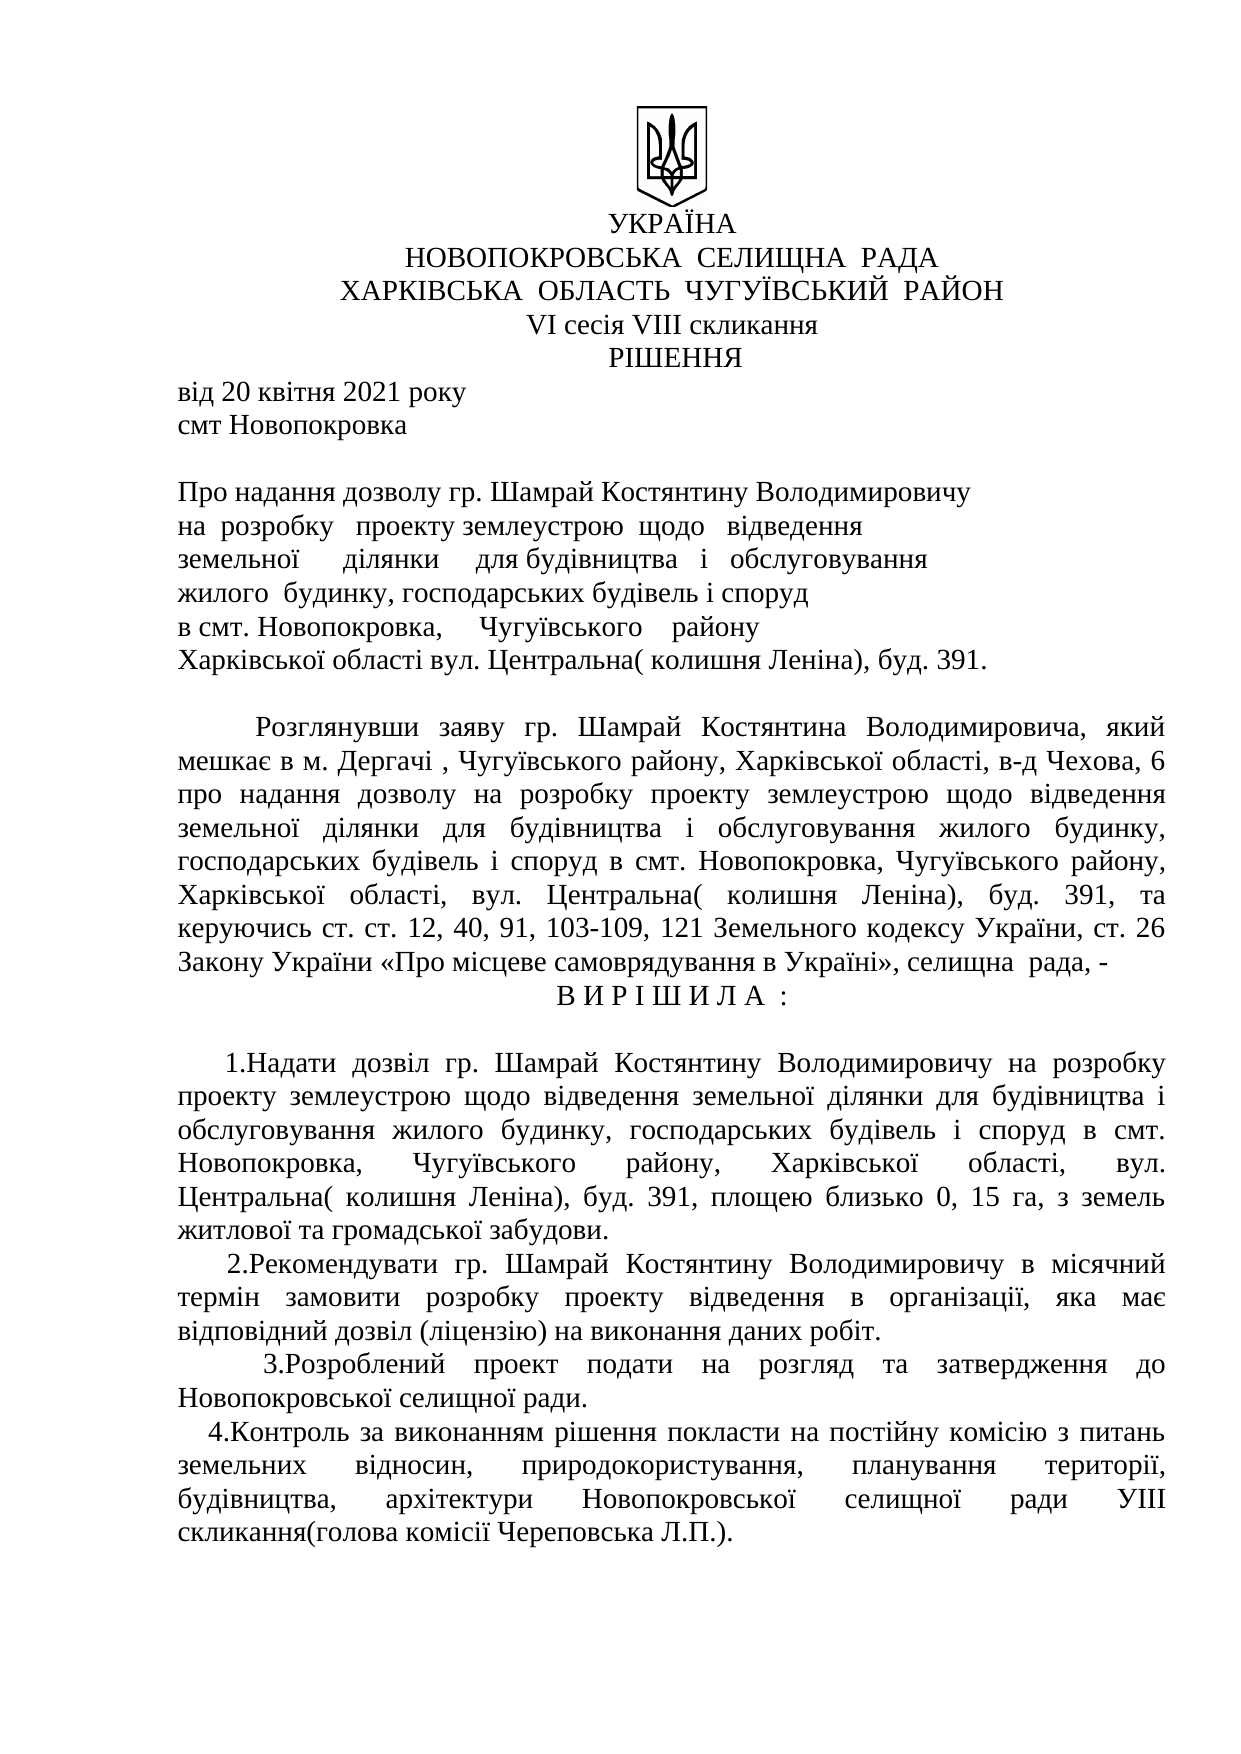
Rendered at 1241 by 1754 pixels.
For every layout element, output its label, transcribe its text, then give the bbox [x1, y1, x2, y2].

text 1.Надати дозвіл гр. Шамрай Костянтину Володимировичу на розробку проекту землеустрою щодо відведення земельної ділянки для будівництва і обслуговування жилого будинку, господарських будівель і споруд в смт. Новопокровка, Чугуївського району, Харківської області, вул. Центральна( колишня Леніна), буд. 391, площею близько 0, 15 га, з земель житлової та громадської забудови. [177, 1045, 1167, 1246]
text РІШЕННЯ [177, 340, 1167, 374]
text 4.Контроль за виконанням рішення покласти на постійну комісію з питань земельних відносин, природокористування, планування території, будівництва, архітектури Новопокровської селищної ради УІІІ скликання(голова комісії Череповська Л.П.). [177, 1414, 1167, 1548]
text VI сесія VІІІ скликання [177, 307, 1167, 340]
text НОВОПОКРОВСЬКА СЕЛИЩНА РАДА [177, 240, 1167, 273]
text ХАРКІВСЬКА ОБЛАСТЬ ЧУГУЇВСЬКИЙ РАЙОН [177, 273, 1167, 307]
text на розробку проекту землеустрою щодо відведення [177, 508, 1167, 542]
text смт Новопокровка [177, 407, 1167, 441]
text В И Р І Ш И Л А : [177, 978, 1167, 1011]
text Розглянувши заяву гр. Шамрай Костянтина Володимировича, який мешкає в м. Дергачі , Чугуївського району, Харківської області, в-д Чехова, 6 про надання дозволу на розробку проекту землеустрою щодо відведення земельної ділянки для будівництва і обслуговування жилого будинку, господарських будівель і споруд в смт. Новопокровка, Чугуївського району, Харківської області, вул. Центральна( колишня Леніна), буд. 391, та керуючись ст. ст. 12, 40, 91, 103-109, 121 Земельного кодексу України, ст. 26 Закону України «Про місцеве самоврядування в Україні», селищна рада, - [177, 709, 1167, 978]
text Про надання дозволу гр. Шамрай Костянтину Володимировичу [177, 474, 1167, 508]
text 3.Розроблений проект подати на розгляд та затвердження до Новопокровської селищної ради. [177, 1347, 1167, 1414]
text 2.Рекомендувати гр. Шамрай Костянтину Володимировичу в місячний термін замовити розробку проекту відведення в організації, яка має відповідний дозвіл (ліцензію) на виконання даних робіт. [177, 1246, 1167, 1347]
picture [636, 106, 708, 207]
subtitle від 20 квітня 2021 року [177, 374, 1167, 407]
text УКРАЇНА [177, 206, 1167, 240]
text в смт. Новопокровка, Чугуївського району Харківської області вул. Центральна( колишня Леніна), буд. 391. [177, 609, 1167, 676]
text земельної ділянки для будівництва і обслуговування жилого будинку, господарських будівель і споруд [177, 542, 1167, 609]
